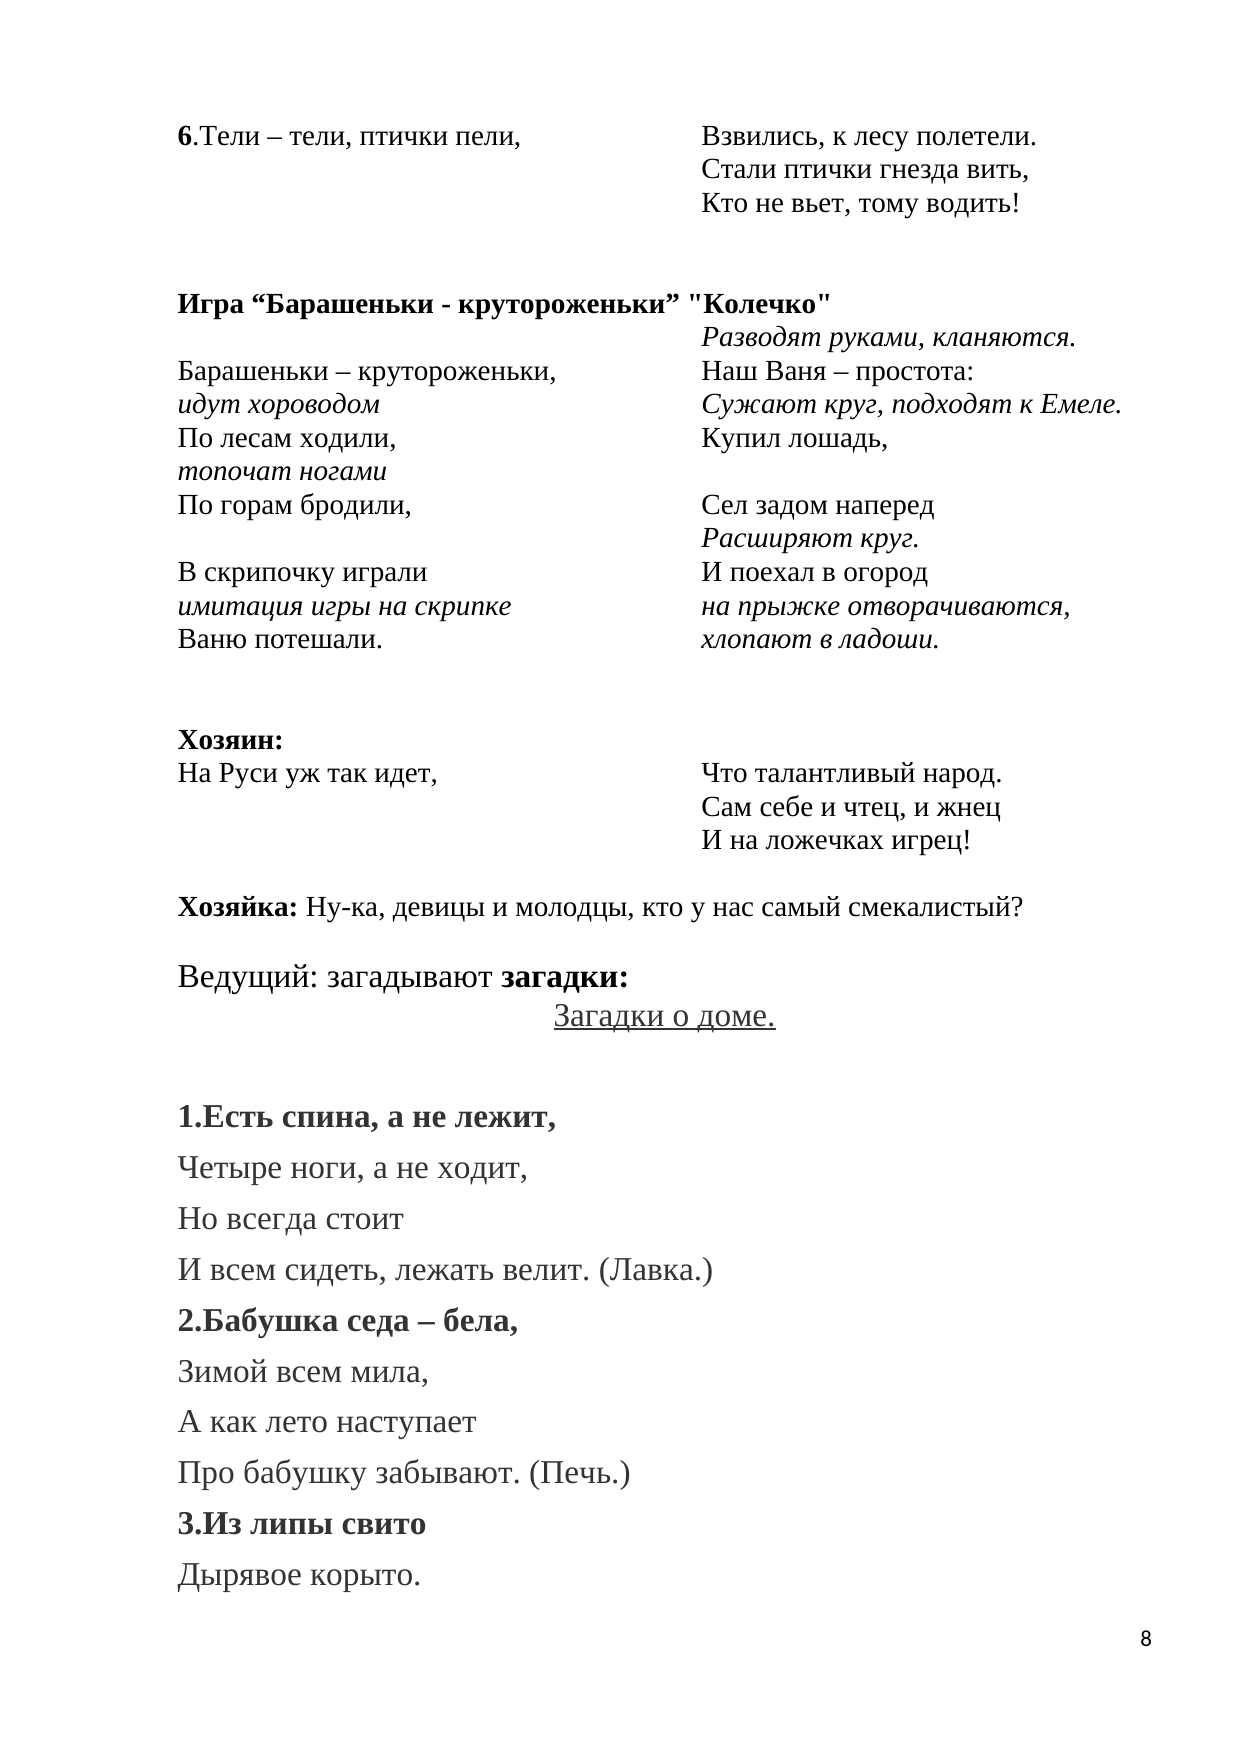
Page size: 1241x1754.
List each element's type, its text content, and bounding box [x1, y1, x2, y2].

text Но всегда стоит [177, 1198, 1152, 1237]
text По лесам ходили, [177, 420, 627, 453]
text В скрипочку играли [177, 554, 627, 588]
text На Руси уж так идет, [177, 755, 627, 789]
text Наш Ваня – простота: [701, 353, 1152, 386]
text 6.Тели – тели, птички пели, [177, 118, 627, 152]
text имитация игры на скрипке [177, 588, 627, 621]
text Четыре ноги, а не ходит, [177, 1147, 1152, 1186]
text Загадки о доме. [177, 995, 1152, 1033]
text Зимой всем мила, [177, 1351, 1152, 1389]
text Сужают круг, подходят к Емеле. [701, 386, 1152, 420]
text Про бабушку забывают. (Печь.) [177, 1452, 1152, 1491]
text идут хороводом [177, 386, 627, 420]
text Хозяин: [177, 722, 1152, 755]
text 3.Из липы свито [177, 1503, 1152, 1542]
text А как лето наступает [177, 1402, 1152, 1440]
text Дырявое корыто. [177, 1554, 1152, 1592]
text 2.Бабушка седа – бела, [177, 1300, 1152, 1338]
text Сел задом наперед [701, 487, 1152, 521]
text Ведущий: загадывают загадки: [177, 957, 1152, 995]
text Купил лошадь, [701, 420, 1152, 453]
text Расширяют круг. [701, 521, 1152, 554]
text Что талантливый народ. Сам себе и чтец, и жнец И на ложечках игрец! [701, 755, 1152, 856]
text Ваню потешали. [177, 621, 627, 655]
text на прыжке отворачиваются, хлопают в ладоши. [701, 588, 1152, 655]
text По горам бродили, [177, 487, 627, 521]
text Хозяйка: Ну-ка, девицы и молодцы, кто у нас самый смекалистый? [177, 889, 1152, 923]
text 1.Есть спина, а не лежит, [177, 1097, 1152, 1135]
text Взвились, к лесу полетели. Стали птички гнезда вить, Кто не вьет, тому водить! [701, 118, 1152, 219]
text И всем сидеть, лежать велит. (Лавка.) [177, 1249, 1152, 1287]
text топочат ногами [177, 453, 627, 487]
text И поехал в огород [701, 554, 1152, 588]
text Игра “Барашеньки - крутороженьки” "Колечко" [177, 286, 1152, 319]
text Разводят руками, кланяются. [701, 319, 1152, 353]
text Барашеньки – крутороженьки, [177, 353, 627, 386]
